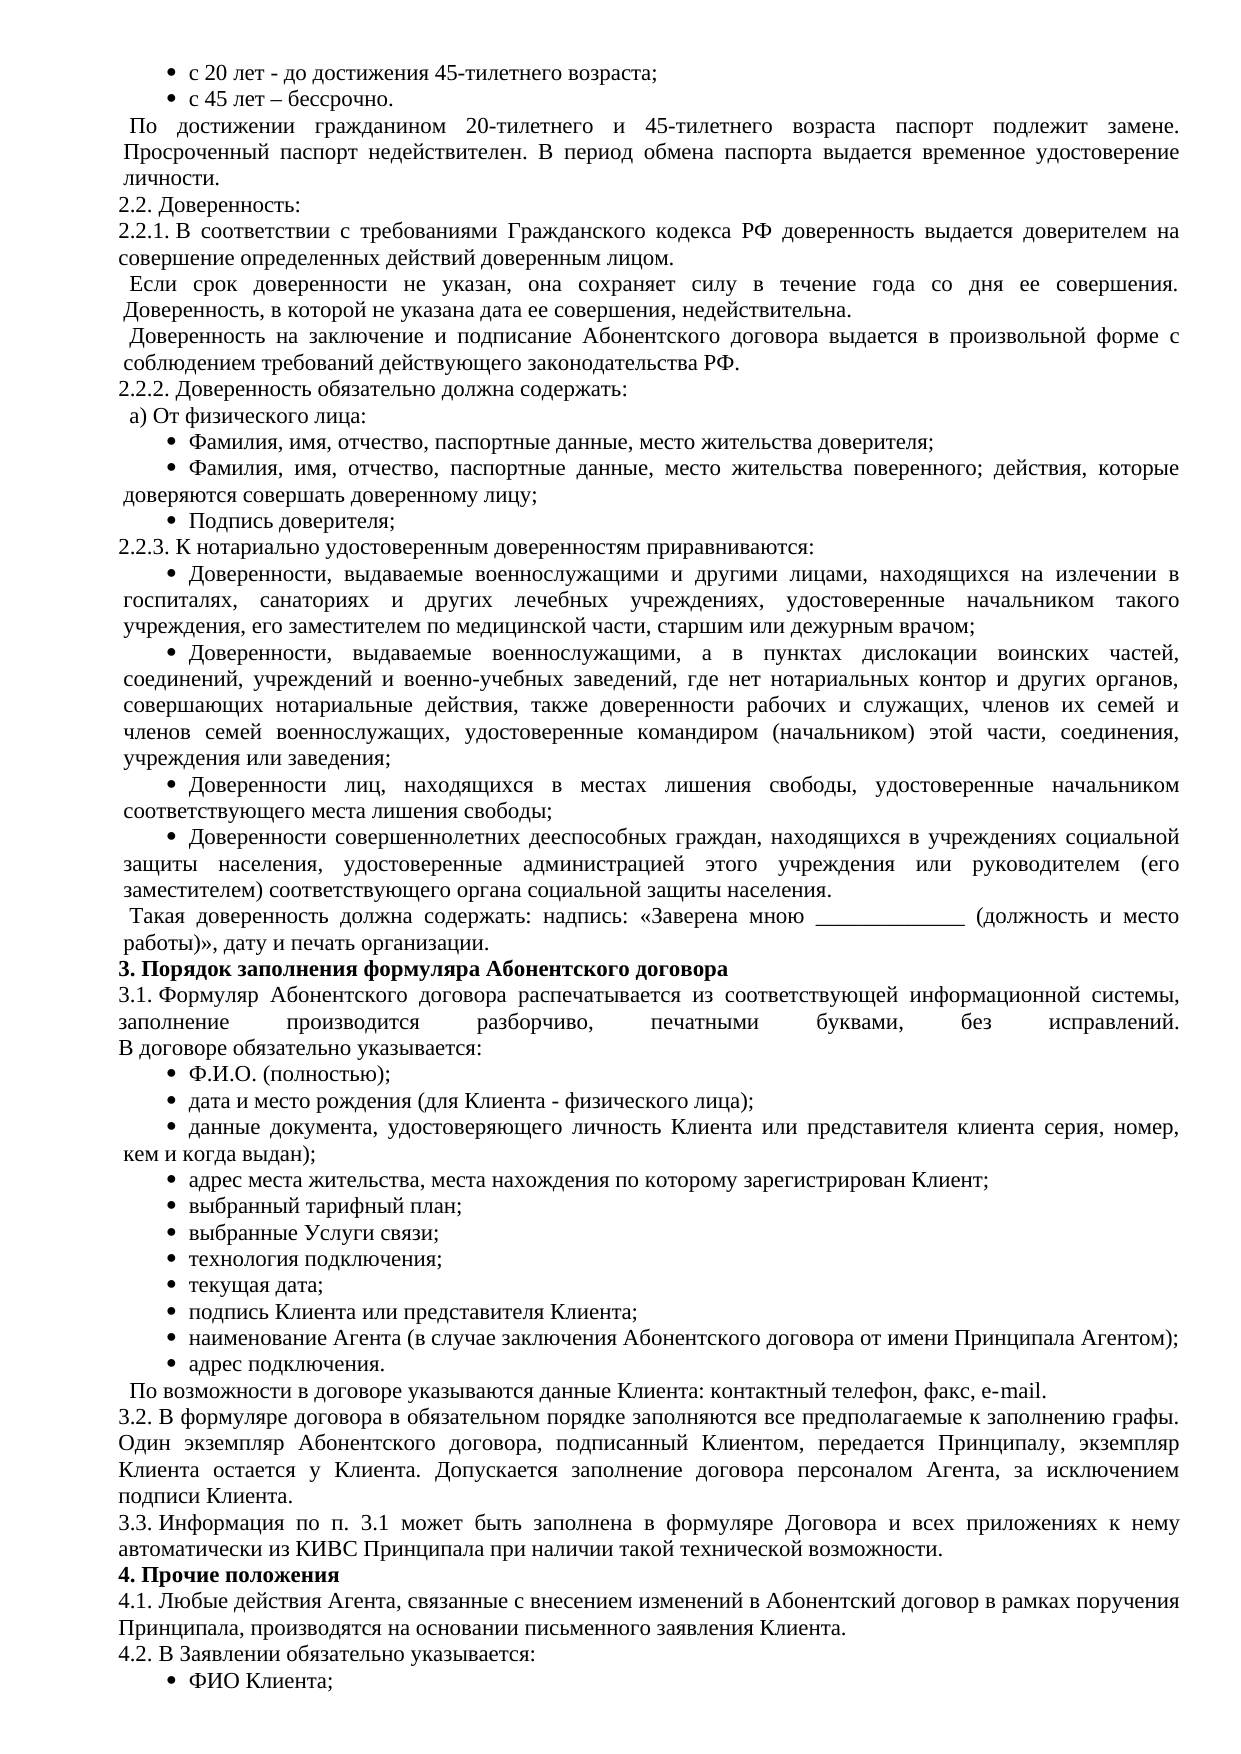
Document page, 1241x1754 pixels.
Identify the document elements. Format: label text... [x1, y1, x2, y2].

list дата и место рождения (для Клиента - физического лица); [123, 1087, 1181, 1113]
list Формуляр Абонентского договора распечатывается из соответствующей информационной системы, заполнение производится разборчиво, печатными буквами, без исправлений. В договоре обязательно указывается: [118, 981, 1181, 1061]
list К нотариально удостоверенным доверенностям приравниваются: [118, 533, 1181, 560]
list Фамилия, имя, отчество, паспортные данные, место жительства поверенного; действия, которые доверяются совершать доверенному лицу; [123, 454, 1181, 507]
text По возможности в договоре указываются данные Клиента: контактный телефон, факс, е-mail. [123, 1377, 1181, 1403]
list с 45 лет – бессрочно. [123, 85, 1181, 112]
list Доверенность: [118, 191, 1181, 217]
list с 20 лет - до достижения 45-тилетнего возраста; [123, 59, 1181, 85]
text Если срок доверенности не указан, она сохраняет силу в течение года со дня ее совершения. Доверенность, в которой не указана дата ее совершения, недействительна. [123, 270, 1181, 323]
list Любые действия Агента, связанные с внесением изменений в Абонентский договор в рамках поручения Принципала, производятся на основании письменного заявления Клиента. [118, 1588, 1181, 1640]
text Такая доверенность должна содержать: надпись: «Заверена мною _____________ (должность и место работы)», дату и печать организации. [123, 902, 1181, 955]
list Фамилия, имя, отчество, паспортные данные, место жительства доверителя; [123, 428, 1181, 454]
list Ф.И.О. (полностью); [123, 1061, 1181, 1087]
list Порядок заполнения формуляра Абонентского договора [118, 955, 1181, 981]
list Доверенности лиц, находящихся в местах лишения свободы, удостоверенные начальником соответствующего места лишения свободы; [123, 771, 1181, 823]
list Информация по п. 3.1 может быть заполнена в формуляре Договора и всех приложениях к нему автоматически из КИВС Принципала при наличии такой технической возможности. [118, 1508, 1181, 1561]
list данные документа, удостоверяющего личность Клиента или представителя клиента серия, номер, кем и когда выдан); [123, 1113, 1181, 1166]
list Доверенности совершеннолетних дееспособных граждан, находящихся в учреждениях социальной защиты населения, удостоверенные администрацией этого учреждения или руководителем (его заместителем) соответствующего органа социальной защиты населения. [123, 823, 1181, 902]
list Доверенность обязательно должна содержать: [118, 375, 1181, 402]
list подпись Клиента или представителя Клиента; [123, 1298, 1181, 1324]
list В Заявлении обязательно указывается: [118, 1640, 1181, 1667]
list В соответствии с требованиями Гражданского кодекса РФ доверенность выдается доверителем на совершение определенных действий доверенным лицом. [118, 217, 1181, 270]
list выбранные Услуги связи; [123, 1219, 1181, 1245]
list адрес места жительства, места нахождения по которому зарегистрирован Клиент; [123, 1166, 1181, 1192]
text Доверенность на заключение и подписание Абонентского договора выдается в произвольной форме с соблюдением требований действующего законодательства РФ. [123, 323, 1181, 375]
list ФИО Клиента; [123, 1667, 1181, 1693]
list Доверенности, выдаваемые военнослужащими и другими лицами, находящихся на излечении в госпиталях, санаториях и других лечебных учреждениях, удостоверенные начальником такого учреждения, его заместителем по медицинской части, старшим или дежурным врачом; [123, 560, 1181, 639]
list выбранный тарифный план; [123, 1192, 1181, 1219]
list Подпись доверителя; [123, 507, 1181, 533]
list Доверенности, выдаваемые военнослужащими, а в пунктах дислокации воинских частей, соединений, учреждений и военно-учебных заведений, где нет нотариальных контор и других органов, совершающих нотариальные действия, также доверенности рабочих и служащих, членов их семей и членов семей военнослужащих, удостоверенные командиром (начальником) этой части, соединения, учреждения или заведения; [123, 639, 1181, 771]
list технология подключения; [123, 1245, 1181, 1271]
list Прочие положения [118, 1561, 1181, 1588]
text По достижении гражданином 20-тилетнего и 45-тилетнего возраста паспорт подлежит замене. Просроченный паспорт недействителен. В период обмена паспорта выдается временное удостоверение личности. [123, 112, 1181, 191]
text а) От физического лица: [123, 402, 1181, 428]
list наименование Агента (в случае заключения Абонентского договора от имени Принципала Агентом); [123, 1324, 1181, 1350]
list В формуляре договора в обязательном порядке заполняются все предполагаемые к заполнению графы. Один экземпляр Абонентского договора, подписанный Клиентом, передается Принципалу, экземпляр Клиента остается у Клиента. Допускается заполнение договора персоналом Агента, за исключением подписи Клиента. [118, 1403, 1181, 1508]
list адрес подключения. [123, 1350, 1181, 1377]
list текущая дата; [123, 1271, 1181, 1298]
